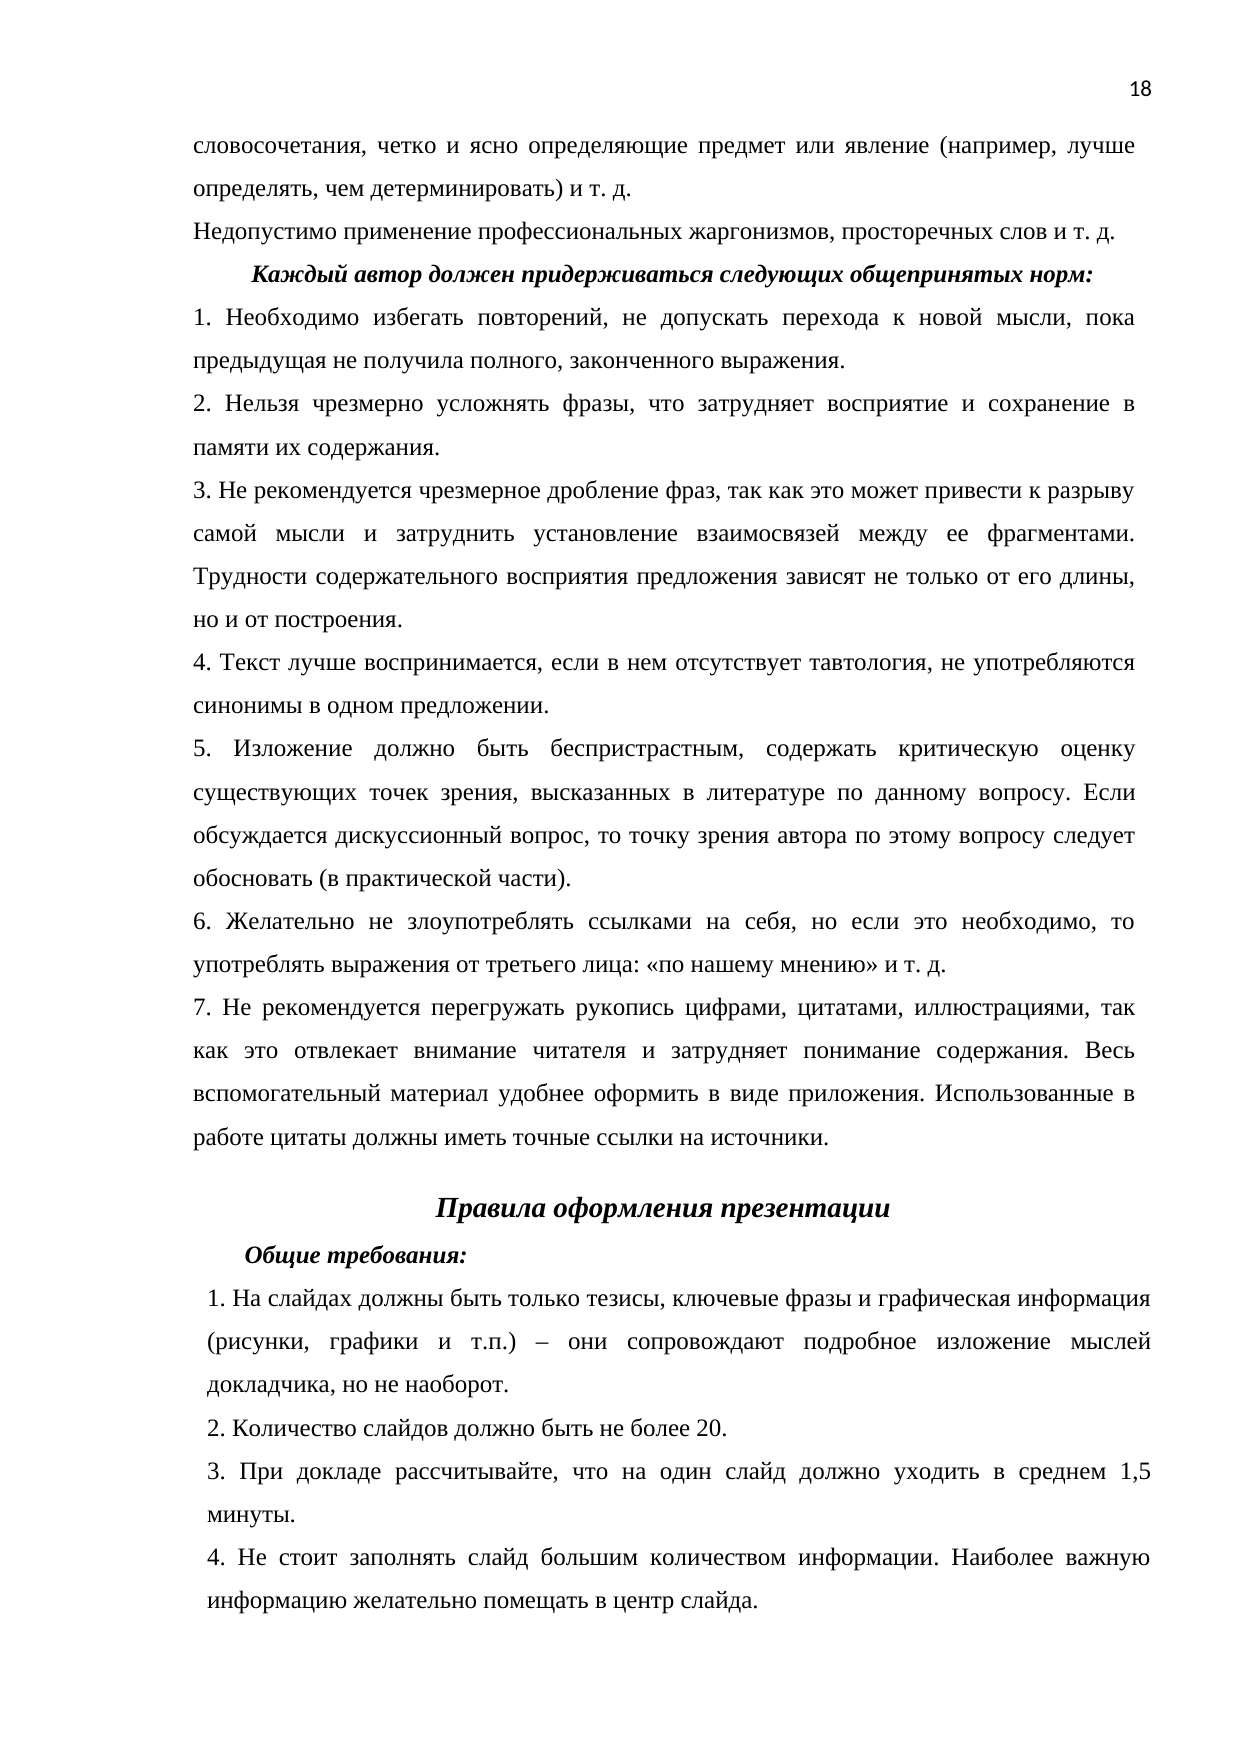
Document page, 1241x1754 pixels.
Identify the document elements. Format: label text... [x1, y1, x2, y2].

text Каждый автор должен придерживаться следующих общепринятых норм: [193, 259, 1136, 288]
text 5. Изложение должно быть беспристрастным, содержать критическую оценку существующих точек зрения, высказанных в литературе по данному вопросу. Если обсуждается дискуссионный вопрос, то точку зрения автора по этому вопросу следует обосновать (в практической части). [193, 733, 1136, 892]
list Общие требования: [244, 1240, 1152, 1269]
text Правила оформления презентации [192, 1190, 1137, 1223]
text 2. Количество слайдов должно быть не более 20. [207, 1413, 1152, 1441]
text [193, 130, 1136, 202]
text 1. На слайдах должны быть только тезисы, ключевые фразы и графическая информация (рисунки, графики и т.п.) – они сопровождают подробное изложение мыслей докладчика, но не наоборот. [207, 1283, 1152, 1398]
text 7. Не рекомендуется перегружать рукопись цифрами, цитатами, иллюстрациями, так как это отвлекает внимание читателя и затрудняет понимание содержания. Весь вспомогательный материал удобнее оформить в виде приложения. Использованные в работе цитаты должны иметь точные ссылки на источники. [193, 992, 1136, 1150]
text 4. Текст лучше воспринимается, если в нем отсутствует тавтология, не употребляются синонимы в одном предложении. [193, 647, 1136, 719]
text 3. Не рекомендуется чрезмерное дробление фраз, так как это может привести к разрыву самой мысли и затруднить установление взаимосвязей между ее фрагментами. Трудности содержательного восприятия предложения зависят не только от его длины, но и от построения. [193, 475, 1136, 633]
text Недопустимо применение профессиональных жаргонизмов, просторечных слов и т. д. [193, 216, 1136, 245]
text 4. Не стоит заполнять слайд большим количеством информации. Наиболее важную информацию желательно помещать в центр слайда. [207, 1542, 1152, 1614]
text 2. Нельзя чрезмерно усложнять фразы, что затрудняет восприятие и сохранение в памяти их содержания. [193, 388, 1136, 460]
text 1. Необходимо избегать повторений, не допускать перехода к новой мысли, пока предыдущая не получила полного, законченного выражения. [193, 302, 1136, 374]
text 6. Желательно не злоупотреблять ссылками на себя, но если это необходимо, то употреблять выражения от третьего лица: «по нашему мнению» и т. д. [193, 906, 1136, 978]
text 3. При докладе рассчитывайте, что на один слайд должно уходить в среднем 1,5 минуты. [207, 1456, 1152, 1528]
